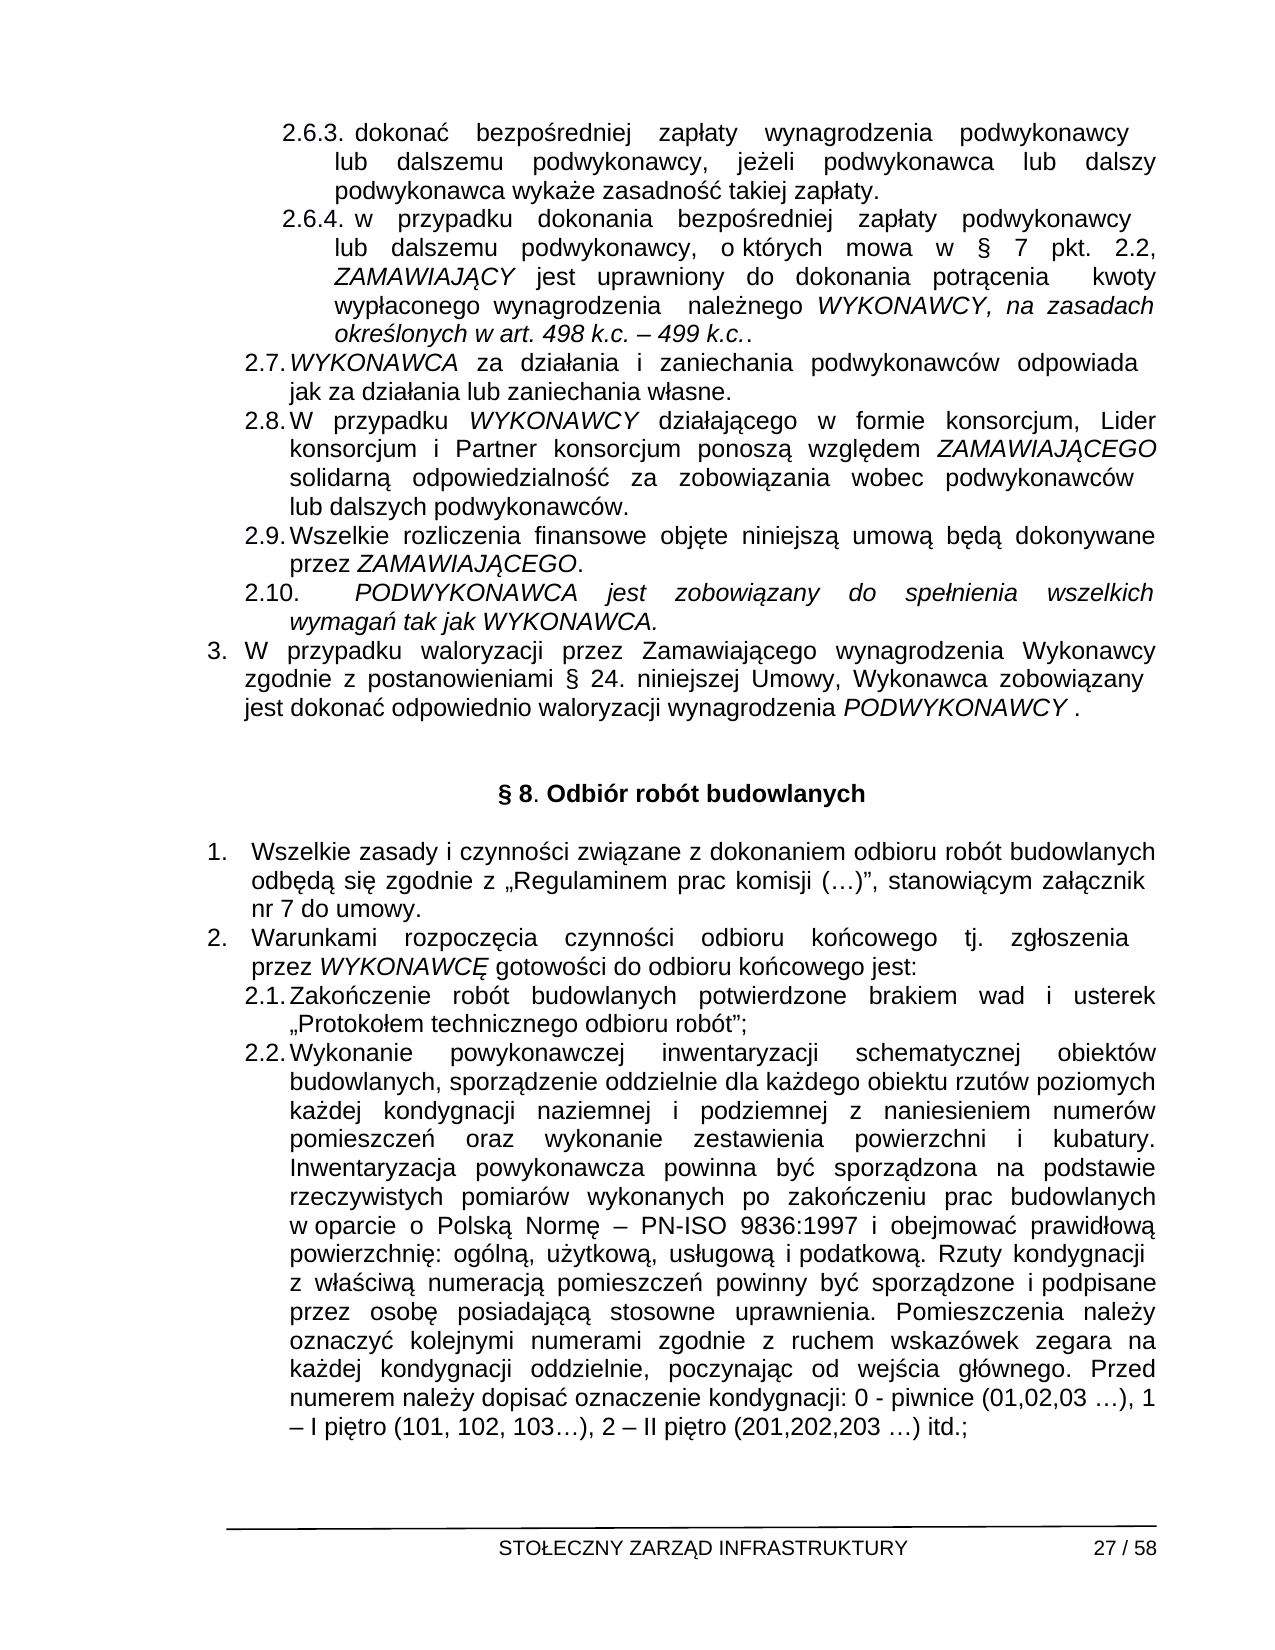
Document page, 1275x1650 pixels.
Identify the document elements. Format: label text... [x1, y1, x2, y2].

list WYKONAWCA za działania i zaniechania podwykonawców odpowiada jak za działania lub zaniechania własne. [244, 348, 1157, 406]
list dokonać bezpośredniej zapłaty wynagrodzenia podwykonawcy lub dalszemu podwykonawcy, jeżeli podwykonawca lub dalszy podwykonawca wykaże zasadność takiej zapłaty. [282, 118, 1157, 204]
list Warunkami rozpoczęcia czynności odbioru końcowego tj. zgłoszenia przez WYKONAWCĘ gotowości do odbioru końcowego jest: [207, 923, 1157, 981]
list W przypadku waloryzacji przez Zamawiającego wynagrodzenia Wykonawcy zgodnie z postanowieniami § 24. niniejszej Umowy, Wykonawca zobowiązany jest dokonać odpowiednio waloryzacji wynagrodzenia PODWYKONAWCY . [207, 636, 1157, 722]
list W przypadku WYKONAWCY działającego w formie konsorcjum, Lider konsorcjum i Partner konsorcjum ponoszą względem ZAMAWIAJĄCEGO solidarną odpowiedzialność za zobowiązania wobec podwykonawców lub dalszych podwykonawców. [244, 406, 1157, 521]
text § 8. Odbiór robót budowlanych [207, 779, 1157, 808]
list Wszelkie zasady i czynności związane z dokonaniem odbioru robót budowlanych odbędą się zgodnie z „Regulaminem prac komisji (…)”, stanowiącym załącznik nr 7 do umowy. [207, 837, 1157, 923]
list Wykonanie powykonawczej inwentaryzacji schematycznej obiektów budowlanych, sporządzenie oddzielnie dla każdego obiektu rzutów poziomych każdej kondygnacji naziemnej i podziemnej z naniesieniem numerów pomieszczeń oraz wykonanie zestawienia powierzchni i kubatury. Inwentaryzacja powykonawcza powinna być sporządzona na podstawie rzeczywistych pomiarów wykonanych po zakończeniu prac budowlanych w oparcie o Polską Normę – PN-ISO 9836:1997 i obejmować prawidłową powierzchnię: ogólną, użytkową, usługową i podatkową. Rzuty kondygnacji z właściwą numeracją pomieszczeń powinny być sporządzone i podpisane przez osobę posiadającą stosowne uprawnienia. Pomieszczenia należy oznaczyć kolejnymi numerami zgodnie z ruchem wskazówek zegara na każdej kondygnacji oddzielnie, poczynając od wejścia głównego. Przed numerem należy dopisać oznaczenie kondygnacji: 0 - piwnice (01,02,03 …), 1 – I piętro (101, 102, 103…), 2 – II piętro (201,202,203 …) itd.; [244, 1038, 1157, 1441]
list Wszelkie rozliczenia finansowe objęte niniejszą umową będą dokonywane przez ZAMAWIAJĄCEGO. [244, 521, 1157, 578]
list w przypadku dokonania bezpośredniej zapłaty podwykonawcy lub dalszemu podwykonawcy, o których mowa w § 7 pkt. 2.2, ZAMAWIAJĄCY jest uprawniony do dokonania potrącenia kwoty wypłaconego wynagrodzenia należnego WYKONAWCY, na zasadach określonych w art. 498 k.c. – 499 k.c.. [282, 204, 1157, 348]
list PODWYKONAWCA jest zobowiązany do spełnienia wszelkich wymagań tak jak WYKONAWCA. [244, 578, 1157, 636]
list Zakończenie robót budowlanych potwierdzone brakiem wad i usterek „Protokołem technicznego odbioru robót”; [244, 981, 1157, 1038]
